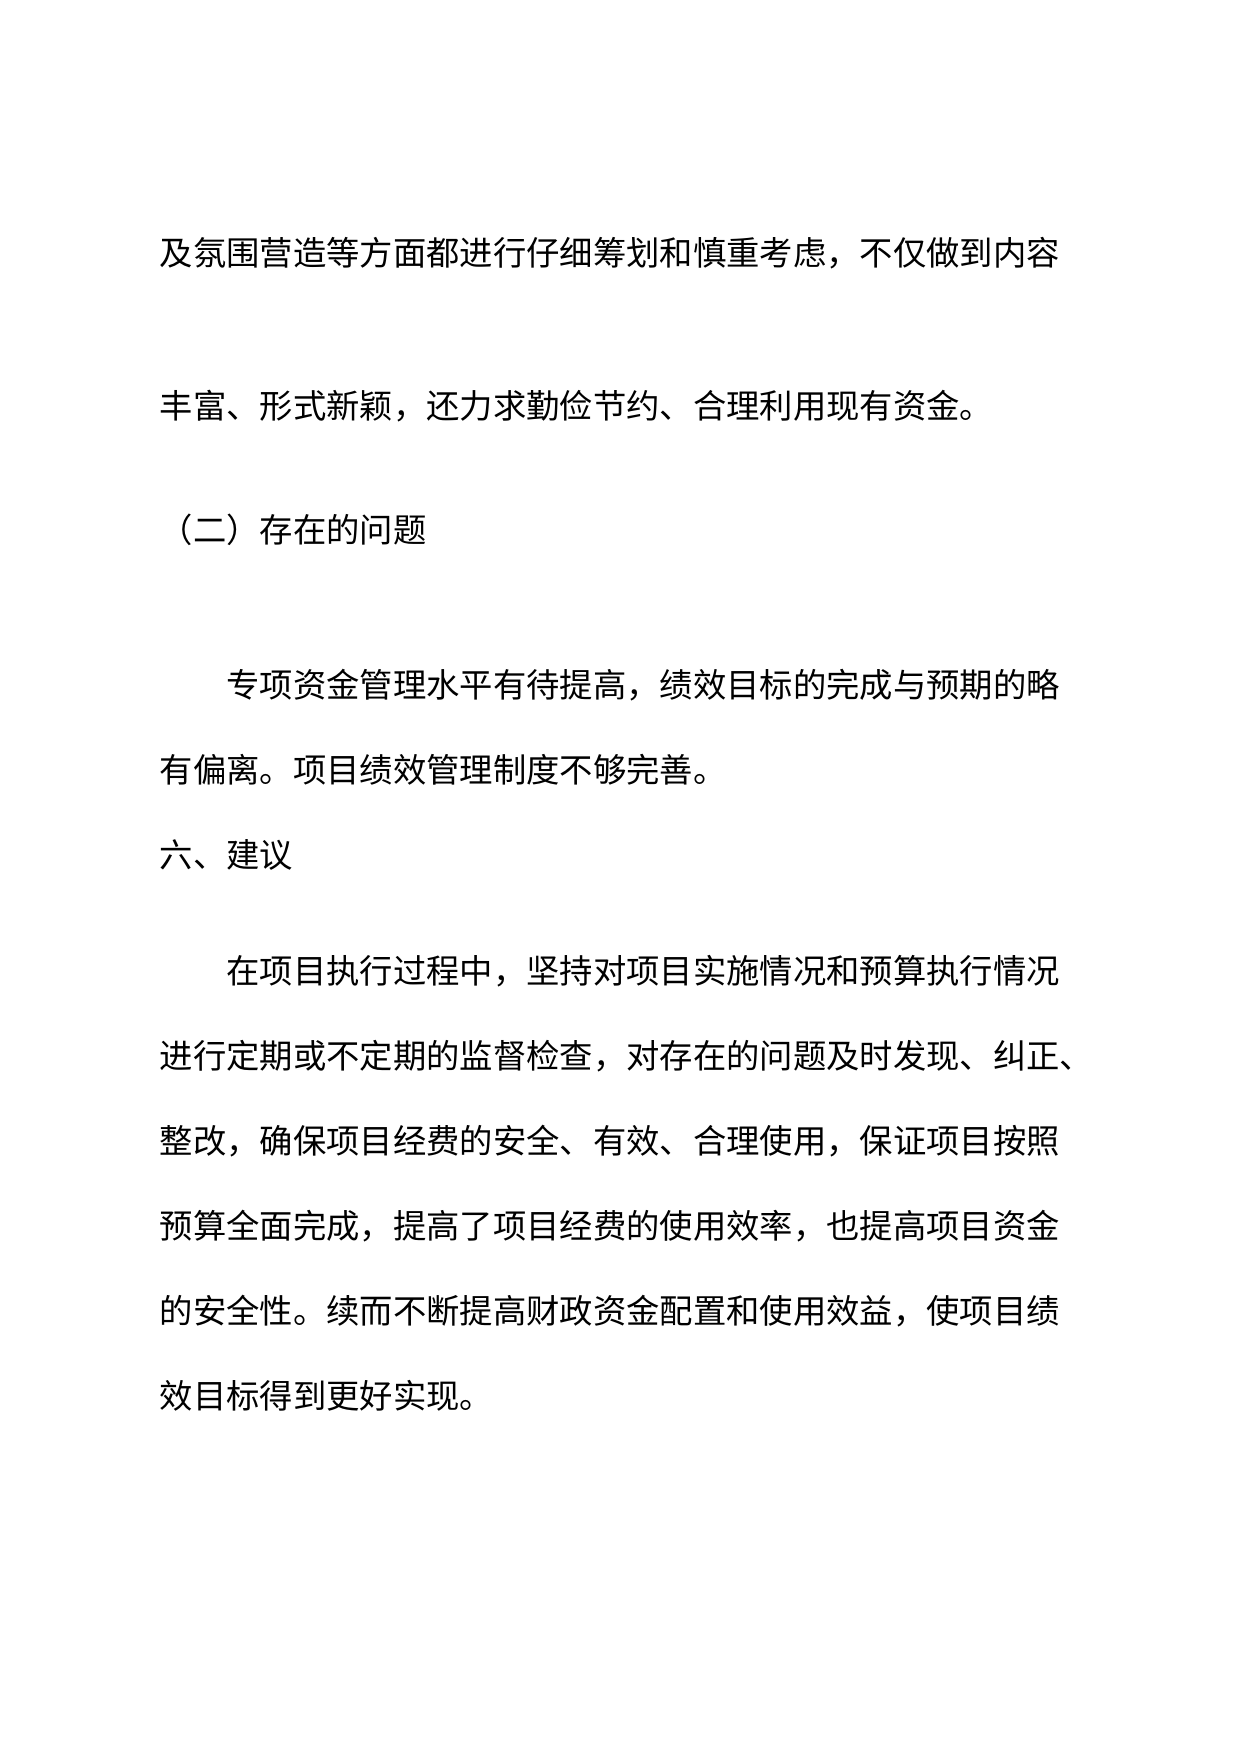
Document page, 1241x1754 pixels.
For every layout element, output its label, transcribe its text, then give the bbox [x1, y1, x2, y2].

text 在项目执行过程中，坚持对项目实施情况和预算执行情况进行定期或不定期的监督检查，对存在的问题及时发现、纠正、整改，确保项目经费的安全、有效、合理使用，保证项目按照预算全面完成，提高了项目经费的使用效率，也提高项目资金的安全性。续而不断提高财政资金配置和使用效益，使项目绩效目标得到更好实现。 [159, 926, 1081, 1436]
text 六、建议 [159, 810, 1081, 895]
text 专项资金管理水平有待提高，绩效目标的完成与预期的略有偏离。项目绩效管理制度不够完善。 [159, 640, 1081, 810]
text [159, 209, 1081, 447]
text （二）存在的问题 [159, 485, 1081, 570]
